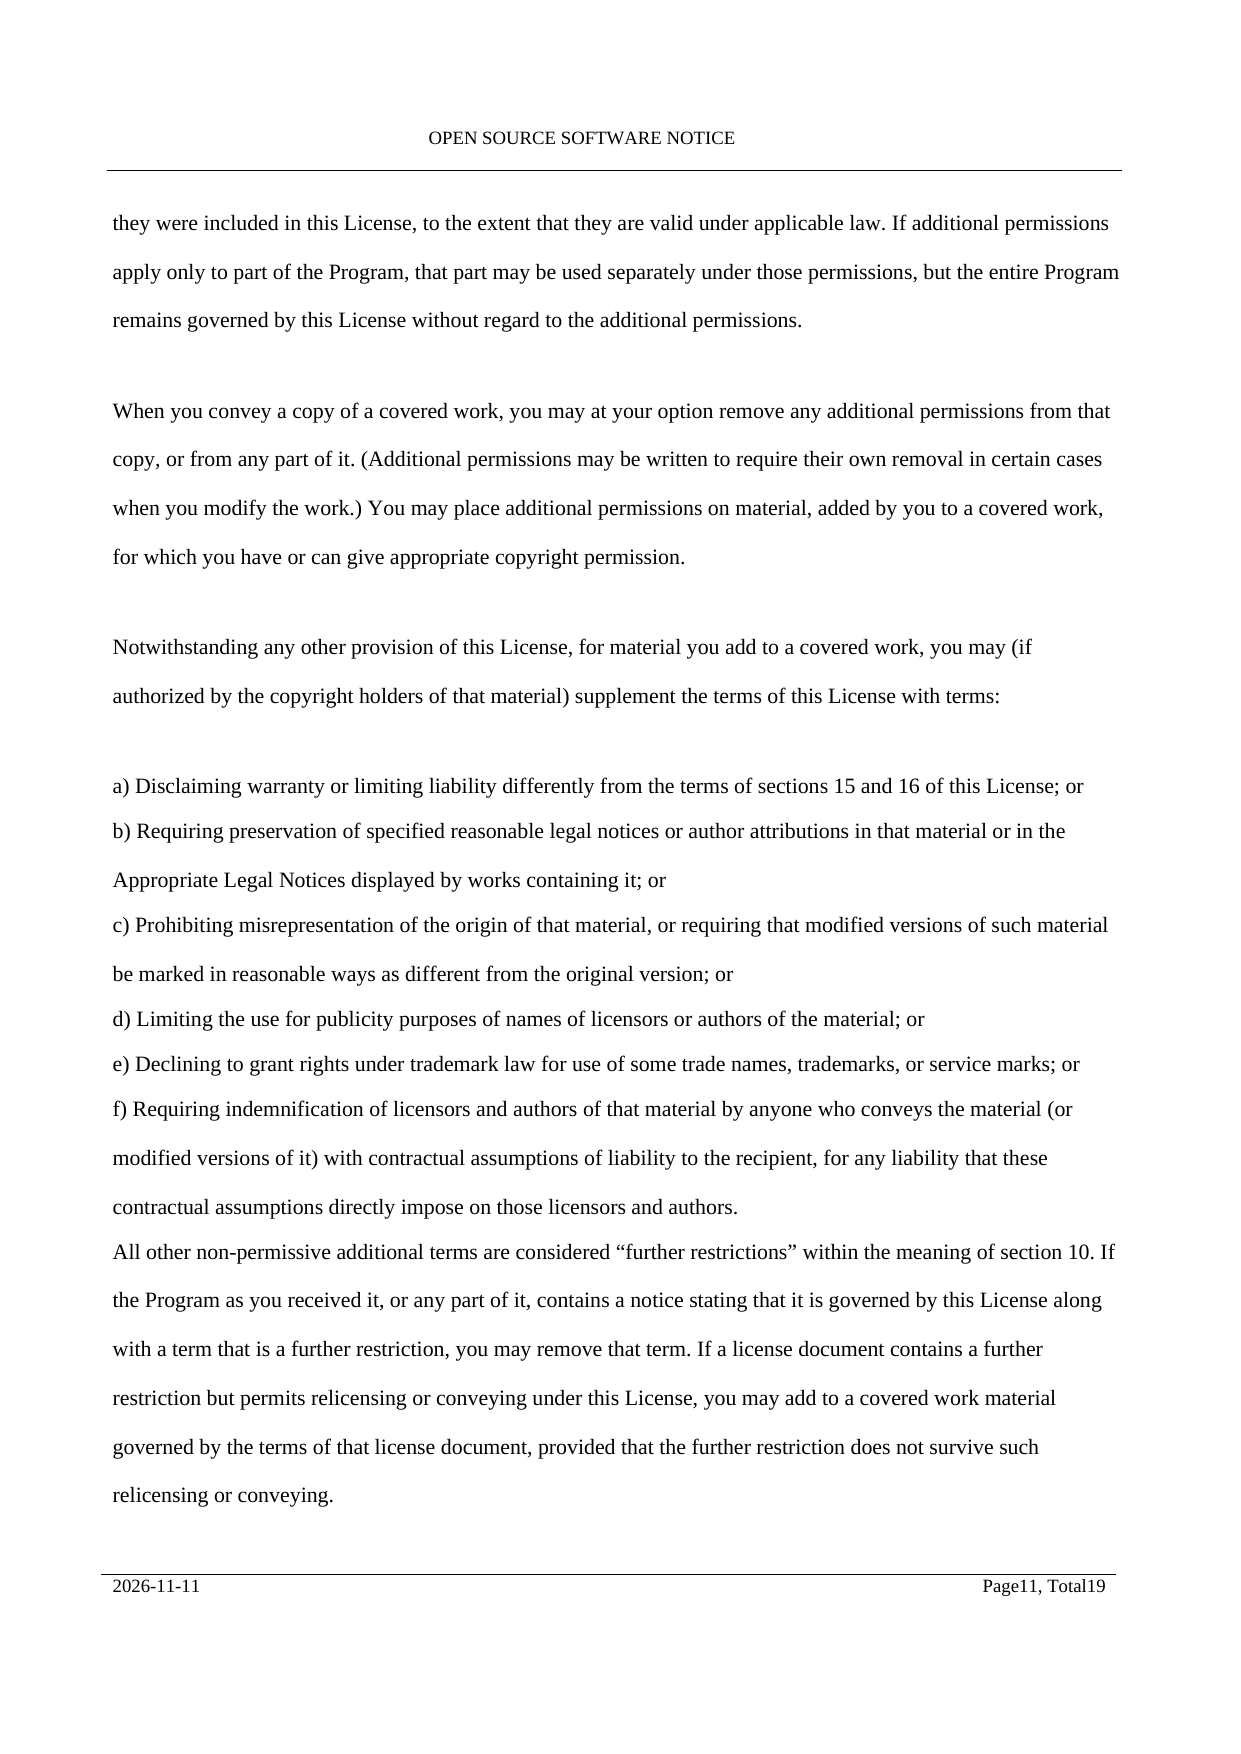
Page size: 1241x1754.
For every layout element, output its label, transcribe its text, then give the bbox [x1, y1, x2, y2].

text b) Requiring preservation of specified reasonable legal notices or author attributions in that material or in the Appropriate Legal Notices displayed by works containing it; or [112, 814, 1128, 896]
text d) Limiting the use for publicity purposes of names of licensors or authors of the material; or [112, 1002, 1128, 1035]
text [112, 206, 1128, 336]
text When you convey a copy of a covered work, you may at your option remove any additional permissions from that copy, or from any part of it. (Additional permissions may be written to require their own removal in certain cases when you modify the work.) You may place additional permissions on material, added by you to a covered work, for which you have or can give appropriate copyright permission. [112, 394, 1128, 573]
text e) Declining to grant rights under trademark law for use of some trade names, trademarks, or service marks; or [112, 1047, 1128, 1080]
text All other non-permissive additional terms are considered “further restrictions” within the meaning of section 10. If the Program as you received it, or any part of it, contains a notice stating that it is governed by this License along with a term that is a further restriction, you may remove that term. If a license document contains a further restriction but permits relicensing or conveying under this License, you may add to a covered work material governed by the terms of that license document, provided that the further restriction does not survive such relicensing or conveying. [112, 1235, 1128, 1511]
text a) Disclaiming warranty or limiting liability differently from the terms of sections 15 and 16 of this License; or [112, 769, 1128, 802]
text c) Prohibiting misrepresentation of the origin of that material, or requiring that modified versions of such material be marked in reasonable ways as different from the original version; or [112, 908, 1128, 990]
text f) Requiring indemnification of licensors and authors of that material by anyone who conveys the material (or modified versions of it) with contractual assumptions of liability to the recipient, for any liability that these contractual assumptions directly impose on those licensors and authors. [112, 1092, 1128, 1222]
text Notwithstanding any other provision of this License, for material you add to a covered work, you may (if authorized by the copyright holders of that material) supplement the terms of this License with terms: [112, 631, 1128, 712]
